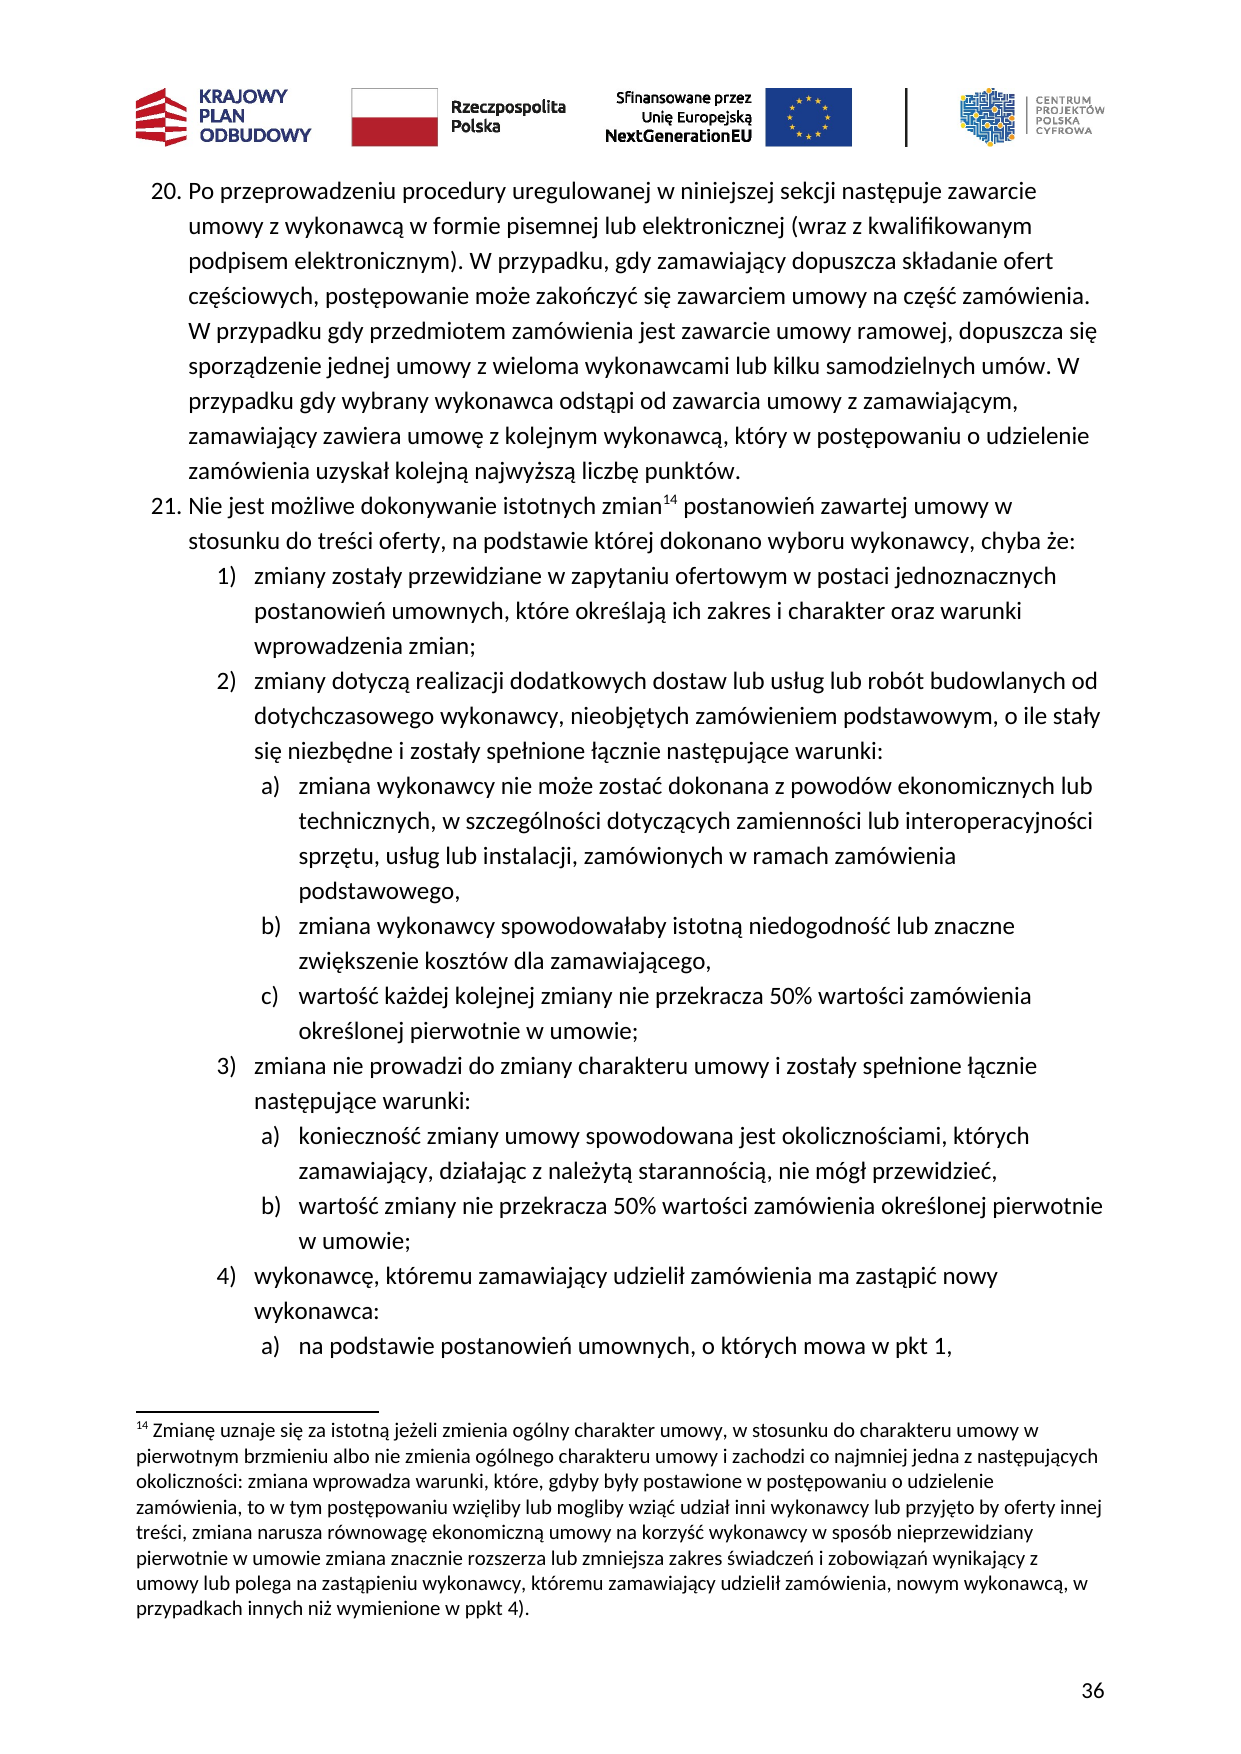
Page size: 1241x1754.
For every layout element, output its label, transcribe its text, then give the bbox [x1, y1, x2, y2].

list zmiany dotyczą realizacji dodatkowych dostaw lub usług lub robót budowlanych od dotychczasowego wykonawcy, nieobjętych zamówieniem podstawowym, o ile stały się niezbędne i zostały spełnione łącznie następujące warunki: [216, 665, 1104, 766]
picture [135, 88, 1105, 147]
list zmiany zostały przewidziane w zapytaniu ofertowym w postaci jednoznacznych postanowień umownych, które określają ich zakres i charakter oraz warunki wprowadzenia zmian; [216, 560, 1104, 661]
list wartość zmiany nie przekracza 50% wartości zamówienia określonej pierwotnie w umowie; [261, 1190, 1104, 1256]
list konieczność zmiany umowy spowodowana jest okolicznościami, których zamawiający, działając z należytą starannością, nie mógł przewidzieć, [261, 1120, 1104, 1186]
list wykonawcę, któremu zamawiający udzielił zamówienia ma zastąpić nowy wykonawca: [216, 1260, 1104, 1326]
list zmiana nie prowadzi do zmiany charakteru umowy i zostały spełnione łącznie następujące warunki: [216, 1050, 1104, 1116]
list zmiana wykonawcy nie może zostać dokonana z powodów ekonomicznych lub technicznych, w szczególności dotyczących zamienności lub interoperacyjności sprzętu, usług lub instalacji, zamówionych w ramach zamówienia podstawowego, [261, 770, 1104, 906]
list Po przeprowadzeniu procedury uregulowanej w niniejszej sekcji następuje zawarcie umowy z wykonawcą w formie pisemnej lub elektronicznej (wraz z kwalifikowanym podpisem elektronicznym). W przypadku, gdy zamawiający dopuszcza składanie ofert częściowych, postępowanie może zakończyć się zawarciem umowy na część zamówienia. W przypadku gdy przedmiotem zamówienia jest zawarcie umowy ramowej, dopuszcza się sporządzenie jednej umowy z wieloma wykonawcami lub kilku samodzielnych umów. W przypadku gdy wybrany wykonawca odstąpi od zawarcia umowy z zamawiającym, zamawiający zawiera umowę z kolejnym wykonawcą, który w postępowaniu o udzielenie zamówienia uzyskał kolejną najwyższą liczbę punktów. [151, 175, 1104, 486]
list Nie jest możliwe dokonywanie istotnych zmian postanowień zawartej umowy w stosunku do treści oferty, na podstawie której dokonano wyboru wykonawcy, chyba że: [151, 490, 1104, 556]
list na podstawie postanowień umownych, o których mowa w pkt 1, [261, 1330, 1104, 1361]
list wartość każdej kolejnej zmiany nie przekracza 50% wartości zamówienia określonej pierwotnie w umowie; [261, 980, 1104, 1046]
list zmiana wykonawcy spowodowałaby istotną niedogodność lub znaczne zwiększenie kosztów dla zamawiającego, [261, 910, 1104, 976]
